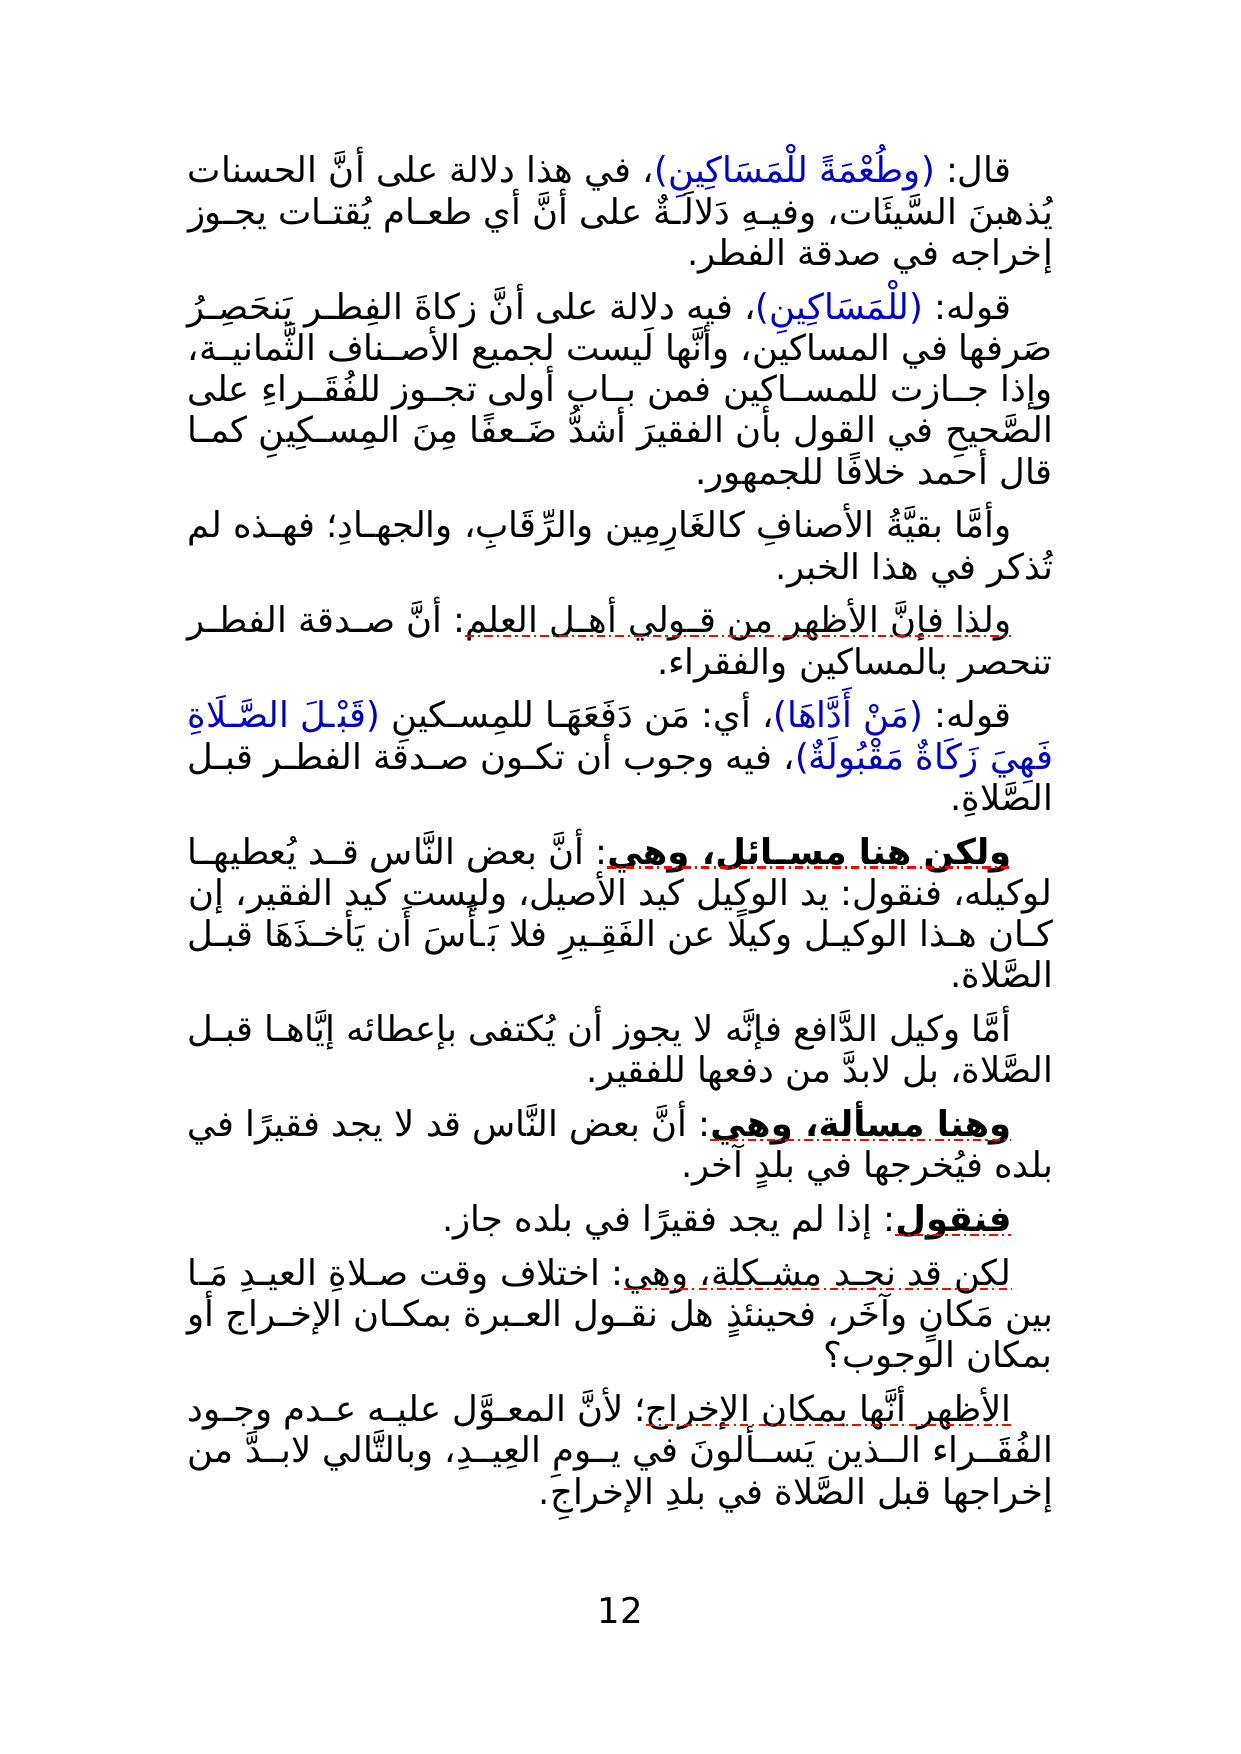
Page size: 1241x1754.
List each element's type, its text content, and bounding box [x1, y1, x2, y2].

text لكن قد نجد مشكلة، وهي: اختلاف وقت صلاةِ العيدِ مَا بين مَكانٍ وآخَر، فحينئذٍ هل نقول العبرة بمكان الإخراج أو بمكان الوجوب؟ [187, 1252, 1053, 1376]
text وهنا مسألة، وهي: أنَّ بعض النَّاس قد لا يجد فقيرًا في بلده فيُخرجها في بلدٍ آخر. [187, 1104, 1053, 1186]
text فنقول: إذا لم يجد فقيرًا في بلده جاز. [187, 1199, 1053, 1240]
text قوله: (للْمَسَاكِينِ)، فيه دلالة على أنَّ زكاةَ الفِطر يَنحَصِرُ صَرفها في المساكين، وأنَّها لَيست لجميع الأصناف الثَّمانية، وإذا جازت للمساكين فمن باب أولى تجوز للفُقَراءِ على الصَّحيحِ في القول بأن الفقيرَ أشدُّ ضَعفًا مِنَ المِسكِينِ كما قال أحمد خلافًا للجمهور. [187, 286, 1053, 492]
text ولذا فإنَّ الأظهر من قولي أهل العلم: أنَّ صدقة الفطر تنحصر بالمساكين والفقراء. [187, 600, 1053, 682]
text أمَّا وكيل الدَّافع فإنَّه لا يجوز أن يُكتفى بإعطائه إيَّاها قبل الصَّلاة، بل لابدَّ من دفعها للفقير. [187, 1009, 1053, 1091]
text قوله: (مَنْ أَدَّاهَا)، أي: مَن دَفَعَهَا للمِسكينِ (قَبْلَ الصَّلَاةِ فَهِيَ زَكَاةٌ مَقْبُولَةٌ)، فيه وجوب أن تكون صدقة الفطر قبل الصَّلاةِ. [187, 695, 1053, 819]
text ولكن هنا مسائل، وهي: أنَّ بعض النَّاس قد يُعطيها لوكيله، فنقول: يد الوكيل كيد الأصيل، وليست كيد الفقير، إن كان هذا الوكيل وكيلًا عن الفَقِيرِ فلا بَأَسَ أَن يَأخذَهَا قبل الصَّلاة. [187, 831, 1053, 996]
text قال: (وطُعْمَةً للْمَسَاكِينِ)، في هذا دلالة على أنَّ الحسنات يُذهبنَ السَّيئَات، وفيهِ دَلالَةٌ على أنَّ أي طعام يُقتات يجوز إخراجه في صدقة الفطر. [187, 150, 1053, 274]
text الأظهر أنَّها بمكان الإخراج؛ لأنَّ المعوَّل عليه عدم وجود الفُقَراء الذين يَسألونَ في يومِ العِيدِ، وبالتَّالي لابدَّ من إخراجها قبل الصَّلاة في بلدِ الإخراجِ. [187, 1389, 1053, 1512]
text وأمَّا بقيَّةُ الأصنافِ كالغَارِمِين والرِّقَابِ، والجهادِ؛ فهذه لم تُذكر في هذا الخبر. [187, 505, 1053, 587]
